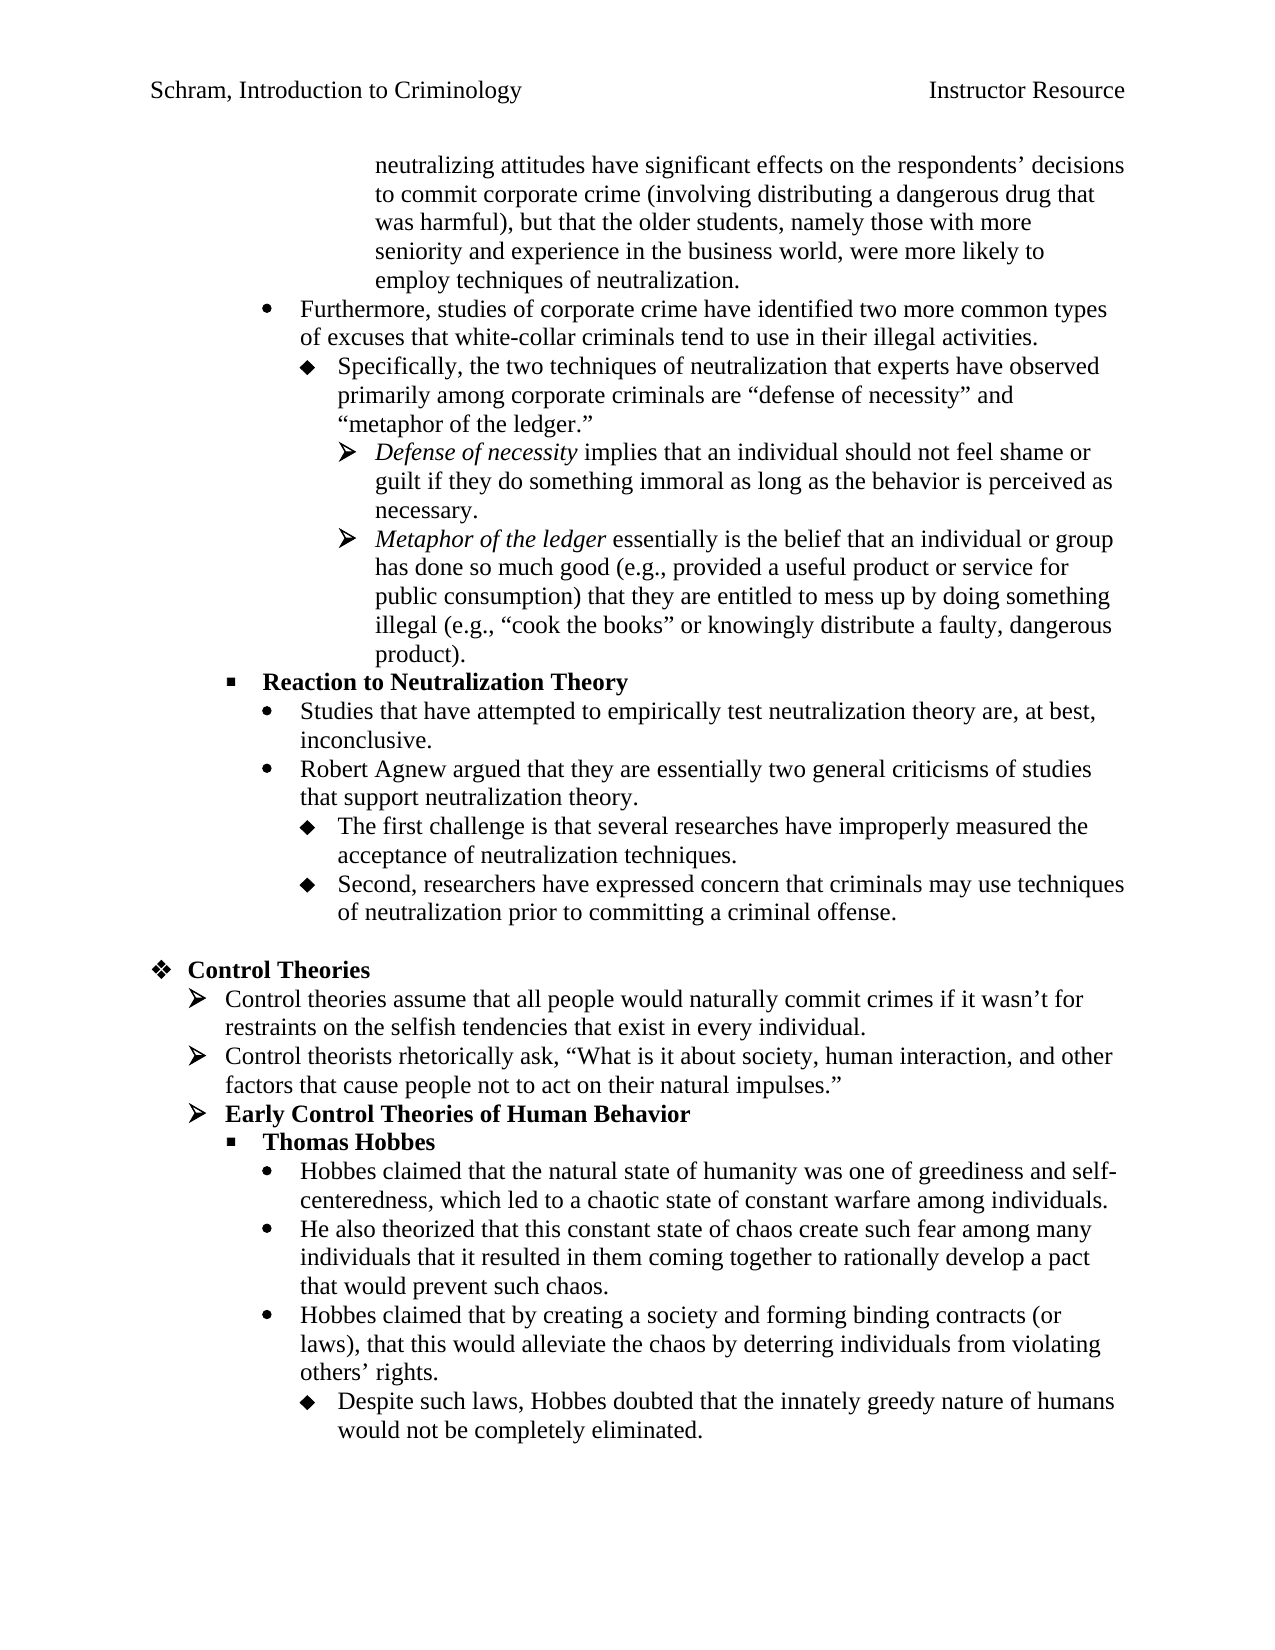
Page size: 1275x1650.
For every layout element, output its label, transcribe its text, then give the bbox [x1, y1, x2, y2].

list Studies that have attempted to empirically test neutralization theory are, at best, inconclusive. [262, 696, 1125, 754]
list Control theorists rhetorically ask, “What is it about society, human interaction, and other factors that cause people not to act on their natural impulses.” [187, 1041, 1125, 1099]
list Second, researchers have expressed concern that criminals may use techniques of neutralization prior to committing a criminal offense. [300, 869, 1125, 926]
list Despite such laws, Hobbes doubted that the innately greedy nature of humans would not be completely eliminated. [300, 1386, 1125, 1444]
list Thomas Hobbes [225, 1127, 1125, 1156]
list Hobbes claimed that by creating a society and forming binding contracts (or laws), that this would alleviate the chaos by deterring individuals from violating others’ rights. [262, 1300, 1125, 1386]
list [337, 150, 1125, 294]
list The first challenge is that several researches have improperly measured the acceptance of neutralization techniques. [300, 811, 1125, 869]
list Metaphor of the ledger essentially is the belief that an individual or group has done so much good (e.g., provided a useful product or service for public consumption) that they are entitled to mess up by doing something illegal (e.g., “cook the books” or knowingly distribute a faulty, dangerous product). [337, 524, 1125, 667]
list Specifically, the two techniques of neutralization that experts have observed primarily among corporate criminals are “defense of necessity” and “metaphor of the ledger.” [300, 351, 1125, 437]
list Robert Agnew argued that they are essentially two general criticisms of studies that support neutralization theory. [262, 754, 1125, 811]
list Defense of necessity implies that an individual should not feel shame or guilt if they do something immoral as long as the behavior is perceived as necessary. [337, 437, 1125, 524]
list Control theories assume that all people would naturally commit crimes if it wasn’t for restraints on the selfish tendencies that exist in every individual. [187, 984, 1125, 1041]
list Furthermore, studies of corporate crime have identified two more common types of excuses that white-collar criminals tend to use in their illegal activities. [262, 294, 1125, 351]
list Early Control Theories of Human Behavior [187, 1099, 1125, 1127]
list Reaction to Neutralization Theory [225, 667, 1125, 696]
list Control Theories [150, 955, 1125, 984]
list He also theorized that this constant state of chaos create such fear among many individuals that it resulted in them coming together to rationally develop a pact that would prevent such chaos. [262, 1214, 1125, 1300]
list Hobbes claimed that the natural state of humanity was one of greediness and self-centeredness, which led to a chaotic state of constant warfare among individuals. [262, 1156, 1125, 1214]
